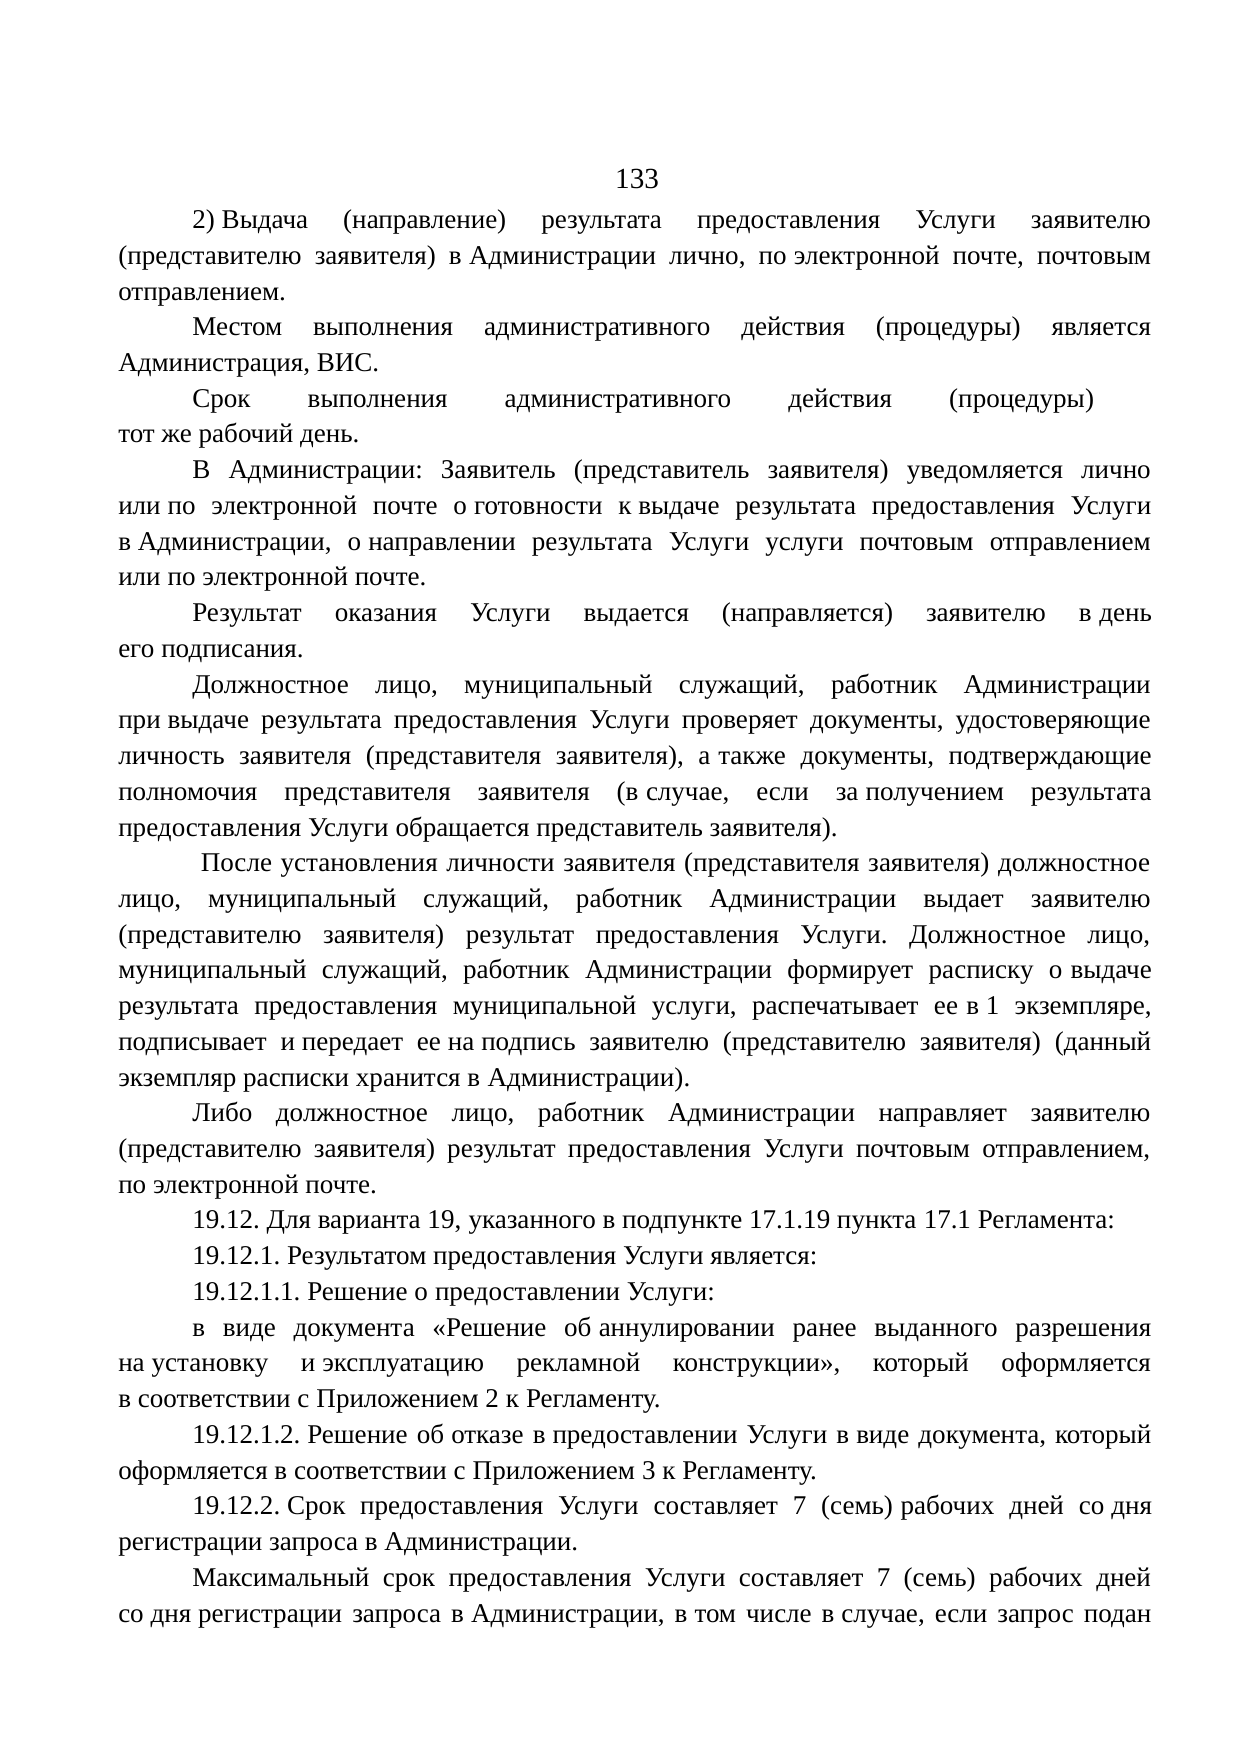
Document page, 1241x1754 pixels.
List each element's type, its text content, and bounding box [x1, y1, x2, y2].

text Должностное лицо, муниципальный служащий, работник Администрации при выдаче результата предоставления Услуги проверяет документы, удостоверяющие личность заявителя (представителя заявителя), а также документы, подтверждающие полномочия представителя заявителя (в случае, если за получением результата предоставления Услуги обращается представитель заявителя). [118, 668, 1152, 842]
text 19.12.1. Результатом предоставления Услуги является: [118, 1239, 1152, 1271]
text 19.12.1.2. Решение об отказе в предоставлении Услуги в виде документа, который оформляется в соответствии с Приложением 3 к Регламенту. [118, 1418, 1152, 1485]
text В Администрации: Заявитель (представитель заявителя) уведомляется лично или по электронной почте о готовности к выдаче результата предоставления Услуги в Администрации, о направлении результата Услуги услуги почтовым отправлением или по электронной почте. [118, 453, 1152, 592]
text Срок выполнения административного действия (процедуры) тот же рабочий день. [118, 382, 1152, 449]
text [118, 1561, 1152, 1628]
text После установления личности заявителя (представителя заявителя) должностное лицо, муниципальный служащий, работник Администрации выдает заявителю (представителю заявителя) результат предоставления Услуги. Должностное лицо, муниципальный служащий, работник Администрации формирует расписку о выдаче результата предоставления муниципальной услуги, распечатывает ее в 1 экземпляре, подписывает и передает ее на подпись заявителю (представителю заявителя) (данный экземпляр расписки хранится в Администрации). [118, 846, 1152, 1092]
text Либо должностное лицо, работник Администрации направляет заявителю (представителю заявителя) результат предоставления Услуги почтовым отправлением, по электронной почте. [118, 1096, 1152, 1199]
text 2) Выдача (направление) результата предоставления Услуги заявителю (представителю заявителя) в Администрации лично, по электронной почте, почтовым отправлением. [118, 203, 1152, 306]
text 19.12. Для варианта 19, указанного в подпункте 17.1.19 пункта 17.1 Регламента: [118, 1204, 1152, 1235]
text Местом выполнения административного действия (процедуры) является Администрация, ВИС. [118, 310, 1152, 377]
text 19.12.2. Срок предоставления Услуги составляет 7 (семь) рабочих дней со дня регистрации запроса в Администрации. [118, 1489, 1152, 1556]
text Результат оказания Услуги выдается (направляется) заявителю в день его подписания. [118, 596, 1152, 663]
text в виде документа «Решение об аннулировании ранее выданного разрешения на установку и эксплуатацию рекламной конструкции», который оформляется в соответствии с Приложением 2 к Регламенту. [118, 1311, 1152, 1413]
text 19.12.1.1. Решение о предоставлении Услуги: [118, 1275, 1152, 1306]
